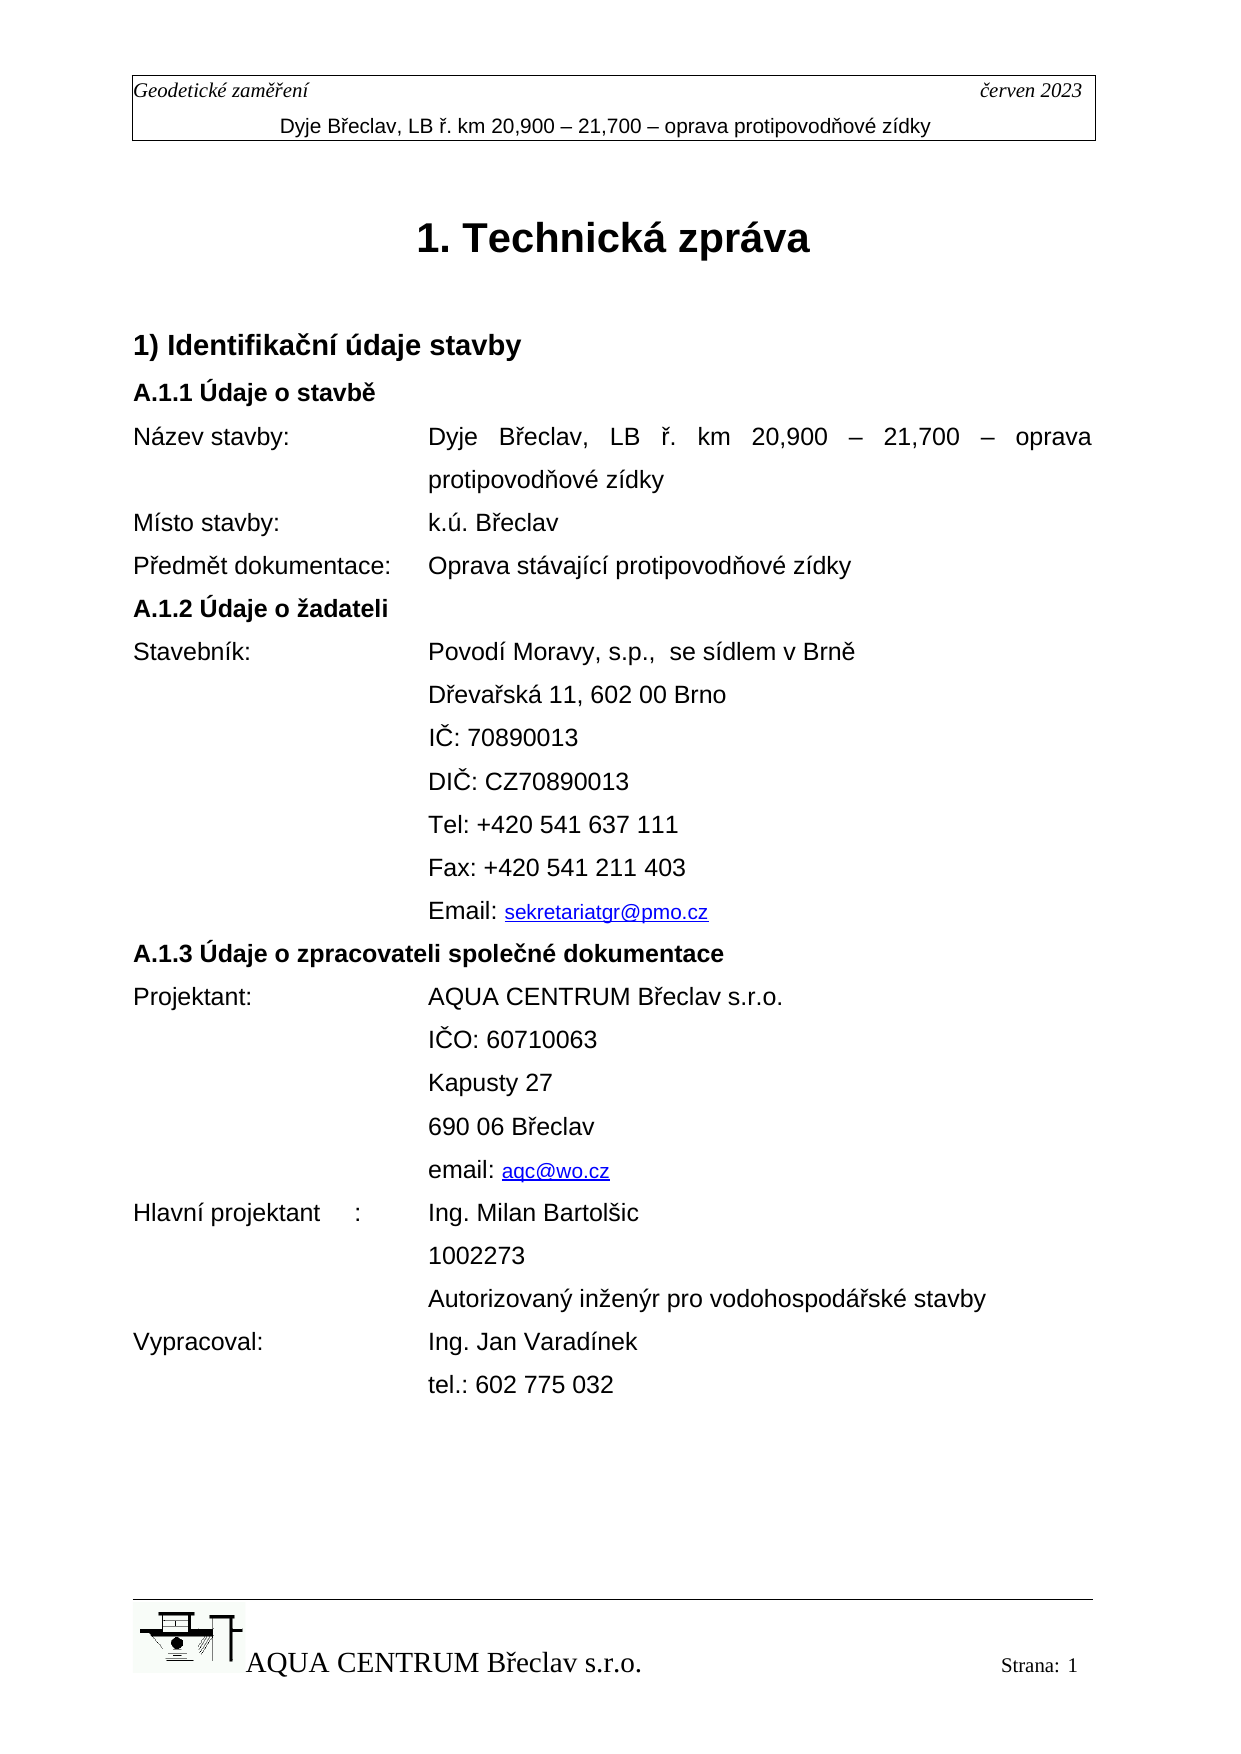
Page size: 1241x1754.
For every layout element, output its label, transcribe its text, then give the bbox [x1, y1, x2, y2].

text Místo stavby: k.ú. Břeclav [133, 508, 1093, 537]
picture [132, 1602, 246, 1673]
text Hlavní projektant : Ing. Milan Bartolšic [133, 1198, 1093, 1227]
text email: aqc@wo.cz [133, 1155, 1093, 1183]
text IČO: 60710063 [133, 1025, 1093, 1054]
text A.1.2 Údaje o žadateli [133, 594, 1093, 623]
text A.1.1 Údaje o stavbě [133, 378, 1093, 407]
text Autorizovaný inženýr pro vodohospodářské stavby [133, 1284, 1093, 1313]
text Stavebník: Povodí Moravy, s.p., se sídlem v Brně [133, 637, 1093, 666]
text Email: sekretariatgr@pmo.cz [133, 896, 1093, 925]
text Název stavby: Dyje Břeclav, LB ř. km 20,900 – 21,700 – oprava protipovodňové zídky [133, 422, 1093, 493]
text A.1.3 Údaje o zpracovateli společné dokumentace [133, 939, 1093, 968]
text Předmět dokumentace: Oprava stávající protipovodňové zídky [133, 551, 1093, 580]
subtitle Kapusty 27 [133, 1068, 1093, 1097]
text tel.: 602 775 032 [133, 1370, 1093, 1399]
subtitle 1. Technická zpráva [133, 213, 1093, 261]
text 690 06 Břeclav [133, 1112, 1093, 1140]
text 1) Identifikační údaje stavby [133, 328, 1093, 362]
text 1002273 [133, 1241, 1093, 1270]
text IČ: 70890013 DIČ: CZ70890013 Tel: +420 541 637 111 Fax: +420 541 211 403 [428, 723, 1093, 882]
text Projektant: AQUA CENTRUM Břeclav s.r.o. [133, 982, 1093, 1011]
text Vypracoval: Ing. Jan Varadínek [133, 1327, 1093, 1356]
text Dřevařská 11, 602 00 Brno [354, 680, 1093, 709]
